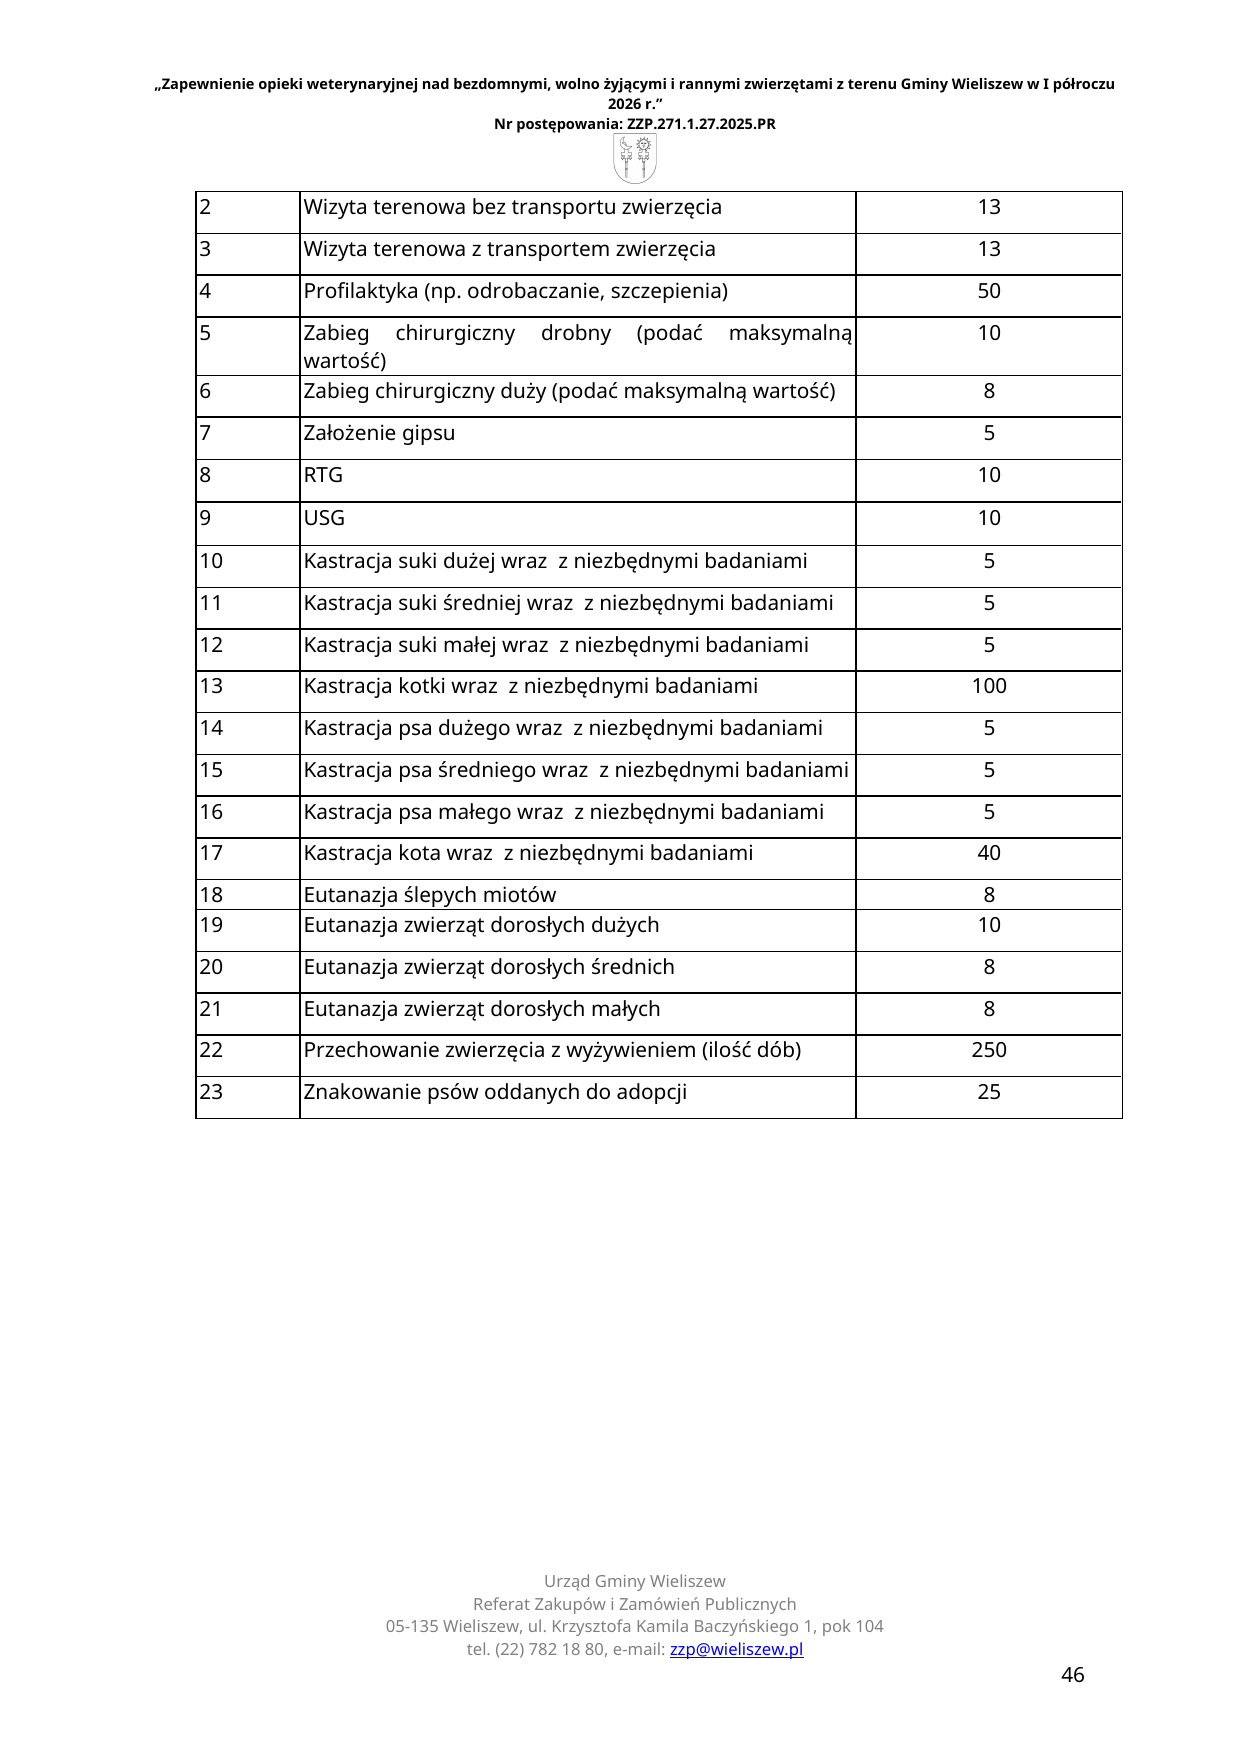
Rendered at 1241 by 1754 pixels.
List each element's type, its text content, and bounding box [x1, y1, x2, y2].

table_cell Wizyta terenowa z transportem zwierzęcia [301, 234, 855, 274]
table_cell Kastracja psa dużego wraz z niezbędnymi badaniami [301, 713, 855, 753]
table_cell 5 [857, 712, 1122, 753]
table_cell Eutanazja zwierząt dorosłych małych [301, 994, 855, 1034]
table_cell 8 [857, 879, 1122, 909]
table_cell 13 [857, 233, 1122, 274]
table_cell Eutanazja zwierząt dorosłych dużych [301, 910, 855, 951]
table_cell Wizyta terenowa bez transportu zwierzęcia [301, 192, 855, 232]
table_cell 5 [857, 754, 1122, 795]
table_cell 8 [857, 951, 1122, 992]
table_cell 14 [197, 713, 299, 753]
table_cell 17 [197, 839, 299, 879]
table_cell 13 [197, 672, 299, 712]
table_cell Eutanazja zwierząt dorosłych średnich [301, 952, 855, 992]
table_cell 2 [197, 192, 299, 232]
table_cell USG [301, 503, 855, 544]
table_cell 50 [857, 274, 1122, 316]
table_cell 11 [197, 588, 299, 628]
table_cell 15 [197, 755, 299, 795]
table_cell 5 [857, 545, 1122, 586]
table_cell 19 [197, 910, 299, 951]
table_cell 18 [197, 880, 299, 909]
picture [613, 133, 657, 184]
table_cell 8 [857, 375, 1122, 416]
table_cell 9 [197, 503, 299, 544]
table_cell 23 [197, 1077, 299, 1118]
table_cell 5 [857, 586, 1122, 628]
table_cell 10 [857, 316, 1122, 374]
table_cell Kastracja suki średniej wraz z niezbędnymi badaniami [301, 588, 855, 628]
table_cell Przechowanie zwierzęcia z wyżywieniem (ilość dób) [301, 1036, 855, 1076]
table_cell Znakowanie psów oddanych do adopcji [301, 1077, 855, 1118]
table_cell Założenie gipsu [301, 418, 855, 458]
table_cell 5 [857, 795, 1122, 837]
table_cell Zabieg chirurgiczny duży (podać maksymalną wartość) [301, 376, 855, 416]
table_cell 16 [197, 797, 299, 837]
table_cell 10 [857, 459, 1122, 501]
table_cell Profilaktyka (np. odrobaczanie, szczepienia) [301, 276, 855, 316]
table_cell Eutanazja ślepych miotów [301, 880, 855, 909]
table_cell 250 [857, 1034, 1122, 1076]
table_cell 25 [857, 1076, 1122, 1118]
table_cell 3 [197, 234, 299, 274]
table_cell Kastracja suki małej wraz z niezbędnymi badaniami [301, 630, 855, 670]
table_cell 22 [197, 1036, 299, 1076]
table_cell Kastracja kota wraz z niezbędnymi badaniami [301, 839, 855, 879]
table_cell 100 [857, 670, 1122, 712]
table_cell Zabieg chirurgiczny drobny (podać maksymalną wartość) [301, 318, 855, 374]
table_cell 20 [197, 952, 299, 992]
table_cell Kastracja psa średniego wraz z niezbędnymi badaniami [301, 755, 855, 795]
table_cell 8 [197, 460, 299, 501]
table_cell Kastracja psa małego wraz z niezbędnymi badaniami [301, 797, 855, 837]
table_cell RTG [301, 460, 855, 501]
table_cell 5 [857, 628, 1122, 670]
table_cell Kastracja kotki wraz z niezbędnymi badaniami [301, 672, 855, 712]
table_cell 10 [857, 909, 1122, 951]
table_cell 13 [857, 192, 1122, 232]
table_cell 10 [197, 546, 299, 586]
table_cell 7 [197, 418, 299, 458]
table_cell 5 [197, 318, 299, 374]
table_cell 8 [857, 992, 1122, 1034]
table_cell 5 [857, 416, 1122, 458]
table_cell 21 [197, 994, 299, 1034]
table_cell 4 [197, 276, 299, 316]
table_cell 40 [857, 837, 1122, 879]
table_cell 6 [197, 376, 299, 416]
table_cell Kastracja suki dużej wraz z niezbędnymi badaniami [301, 546, 855, 586]
table_cell 10 [857, 501, 1122, 544]
table_cell 12 [197, 630, 299, 670]
